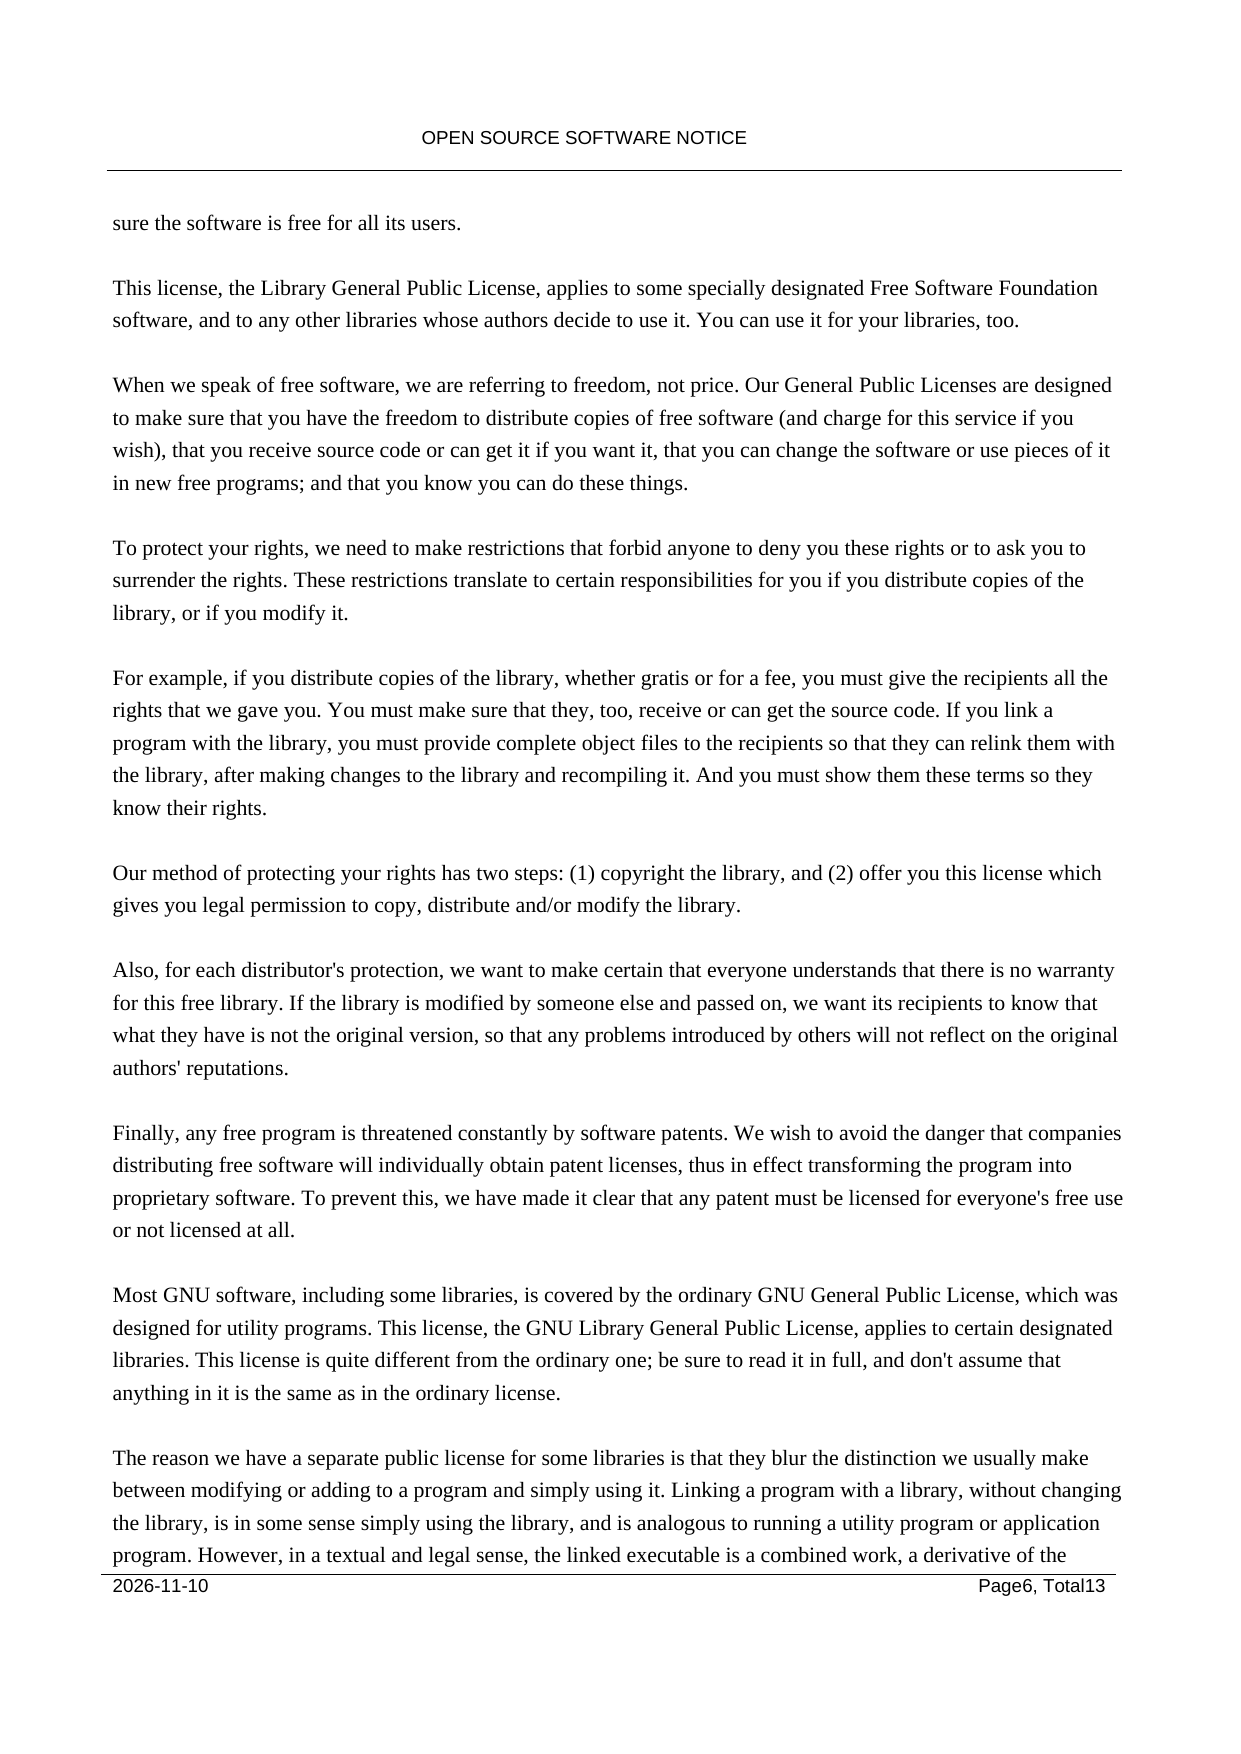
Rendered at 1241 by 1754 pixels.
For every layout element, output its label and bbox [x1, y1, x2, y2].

text [112, 206, 1128, 1571]
